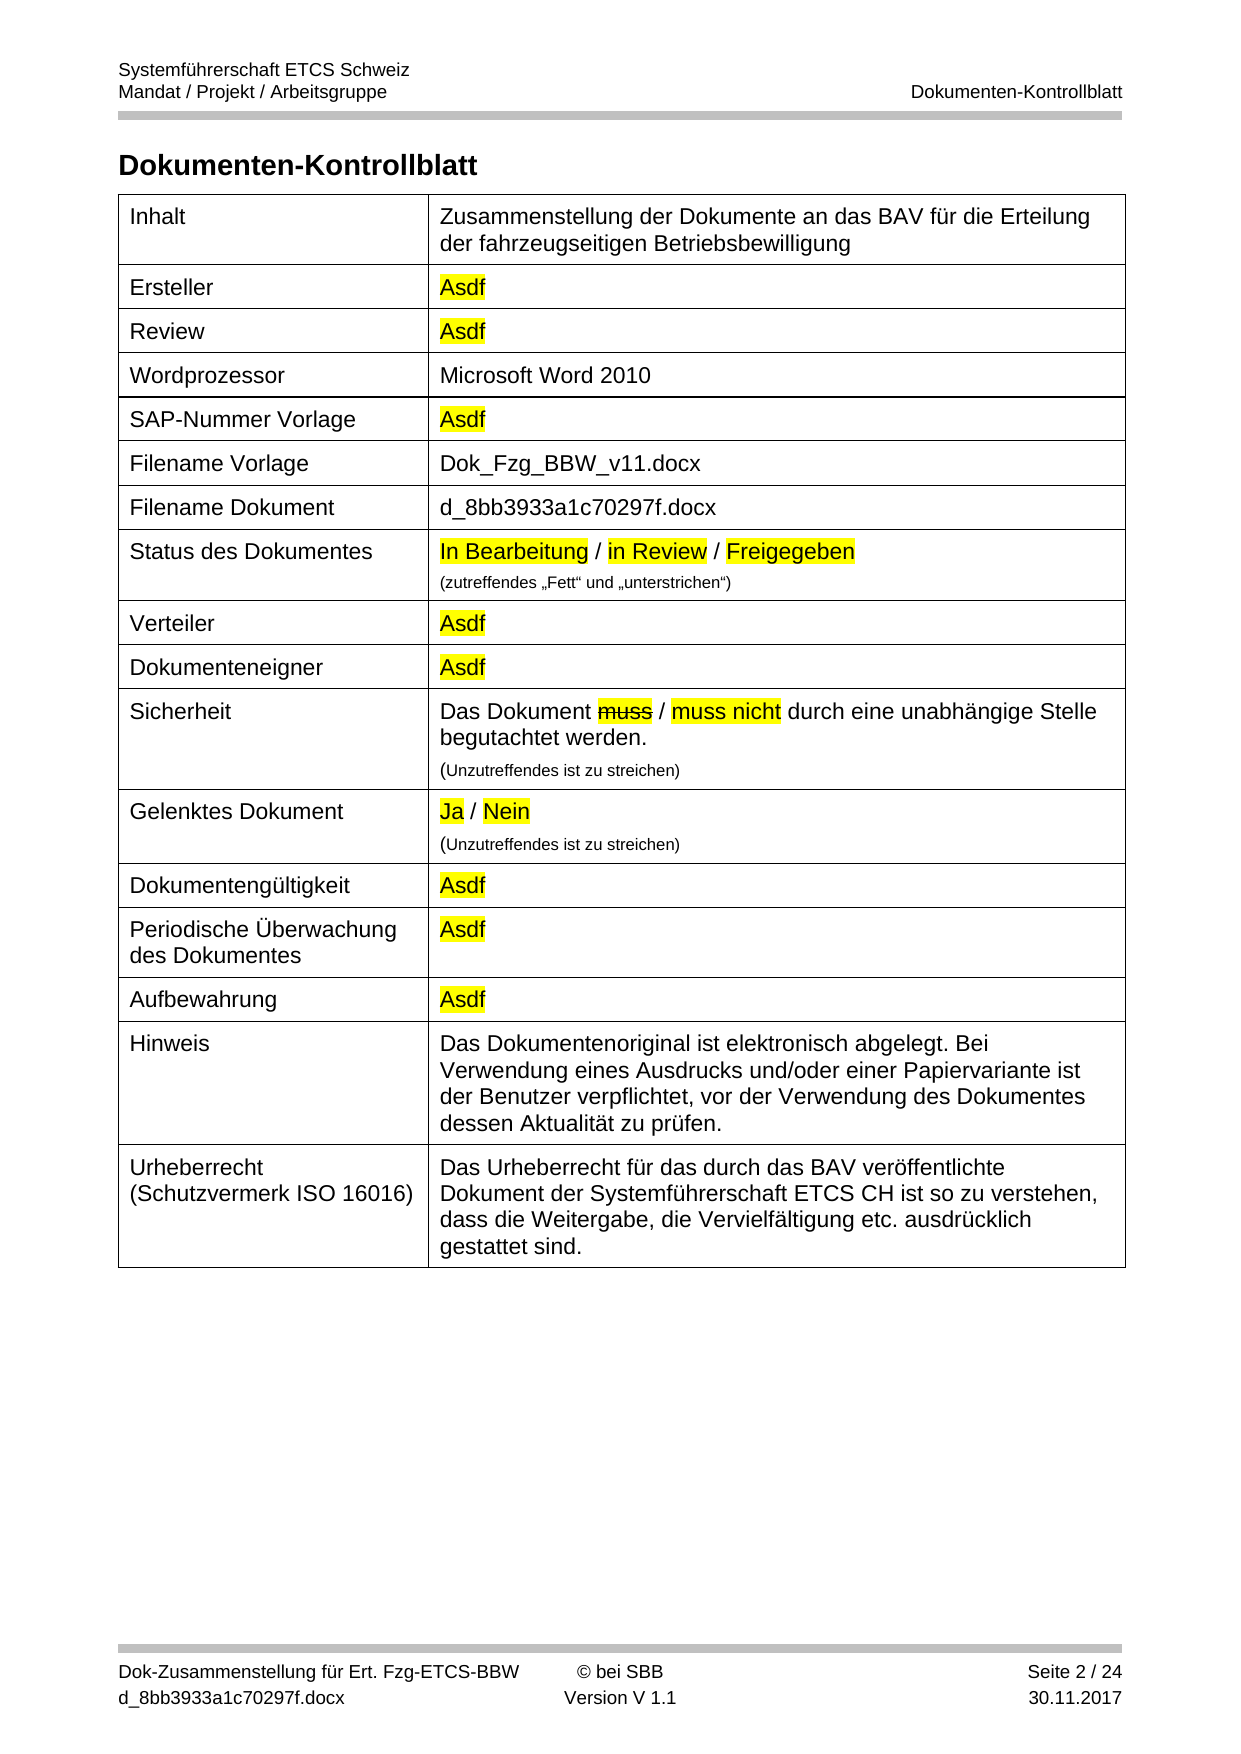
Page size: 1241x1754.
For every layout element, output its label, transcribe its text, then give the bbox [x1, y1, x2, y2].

table_cell Asdf [429, 398, 1125, 440]
table_cell Dok_Fzg_BBW_v11.docx [429, 486, 1125, 528]
table_cell Dokumenteneigner [119, 645, 428, 688]
table_cell Hinweis [119, 1022, 428, 1144]
table_cell Asdf [429, 265, 1125, 308]
table_cell Das Dokument muss / muss nicht durch eine unabhängige Stelle begutachtet werden. (Unzutreffendes ist zu streichen) [429, 689, 1125, 788]
table_cell Sicherheit [119, 689, 428, 788]
table_cell Filename Dokument [119, 486, 428, 528]
table_cell Ja / Nein (Unzutreffendes ist zu streichen) [429, 790, 1125, 862]
table_cell Dokumentengültigkeit [119, 864, 428, 907]
table_cell Gelenktes Dokument [119, 790, 428, 862]
table_cell Dok_Fzg_BBW_v11.docx [429, 441, 1125, 484]
table_cell Periodische Überwachung des Dokumentes [119, 908, 428, 977]
table_cell Asdf [429, 309, 1125, 352]
table_cell Wordprozessor [119, 353, 428, 396]
table_header Zusammenstellung der Dokumente an das BAV für die Erteilung der fahrzeugseitigen Betriebsbewilligung [429, 195, 1125, 264]
table_cell Asdf [429, 601, 1125, 644]
table_cell Ersteller [119, 265, 428, 308]
table_cell Filename Vorlage [119, 441, 428, 484]
table_cell Review [119, 309, 428, 352]
table_cell Asdf [429, 908, 1125, 977]
table_cell Status des Dokumentes [119, 530, 428, 600]
table_cell Asdf [429, 864, 1125, 907]
table_cell SAP-Nummer Vorlage [119, 398, 428, 440]
text Dokumenten-Kontrollblatt [118, 148, 1122, 181]
table_cell Microsoft Word 2010 [429, 353, 1125, 396]
table_cell Das Urheberrecht für das durch das BAV veröffentlichte Dokument der Systemführerschaft ETCS CH ist so zu verstehen, dass die Weitergabe, die Vervielfältigung etc. ausdrücklich gestattet sind. [429, 1145, 1125, 1267]
table_cell Urheberrecht (Schutzvermerk ISO 16016) [119, 1145, 428, 1267]
table_cell Aufbewahrung [119, 978, 428, 1021]
table_cell Verteiler [119, 601, 428, 644]
table_header Inhalt [119, 195, 428, 264]
table_cell Das Dokumentenoriginal ist elektronisch abgelegt. Bei Verwendung eines Ausdrucks und/oder einer Papiervariante ist der Benutzer verpflichtet, vor der Verwendung des Dokumentes dessen Aktualität zu prüfen. [429, 1022, 1125, 1144]
table_cell Asdf [429, 978, 1125, 1021]
table_cell Asdf [429, 645, 1125, 688]
table_cell In Bearbeitung / in Review / Freigegeben (zutreffendes „Fett“ und „unterstrichen“) [429, 530, 1125, 600]
